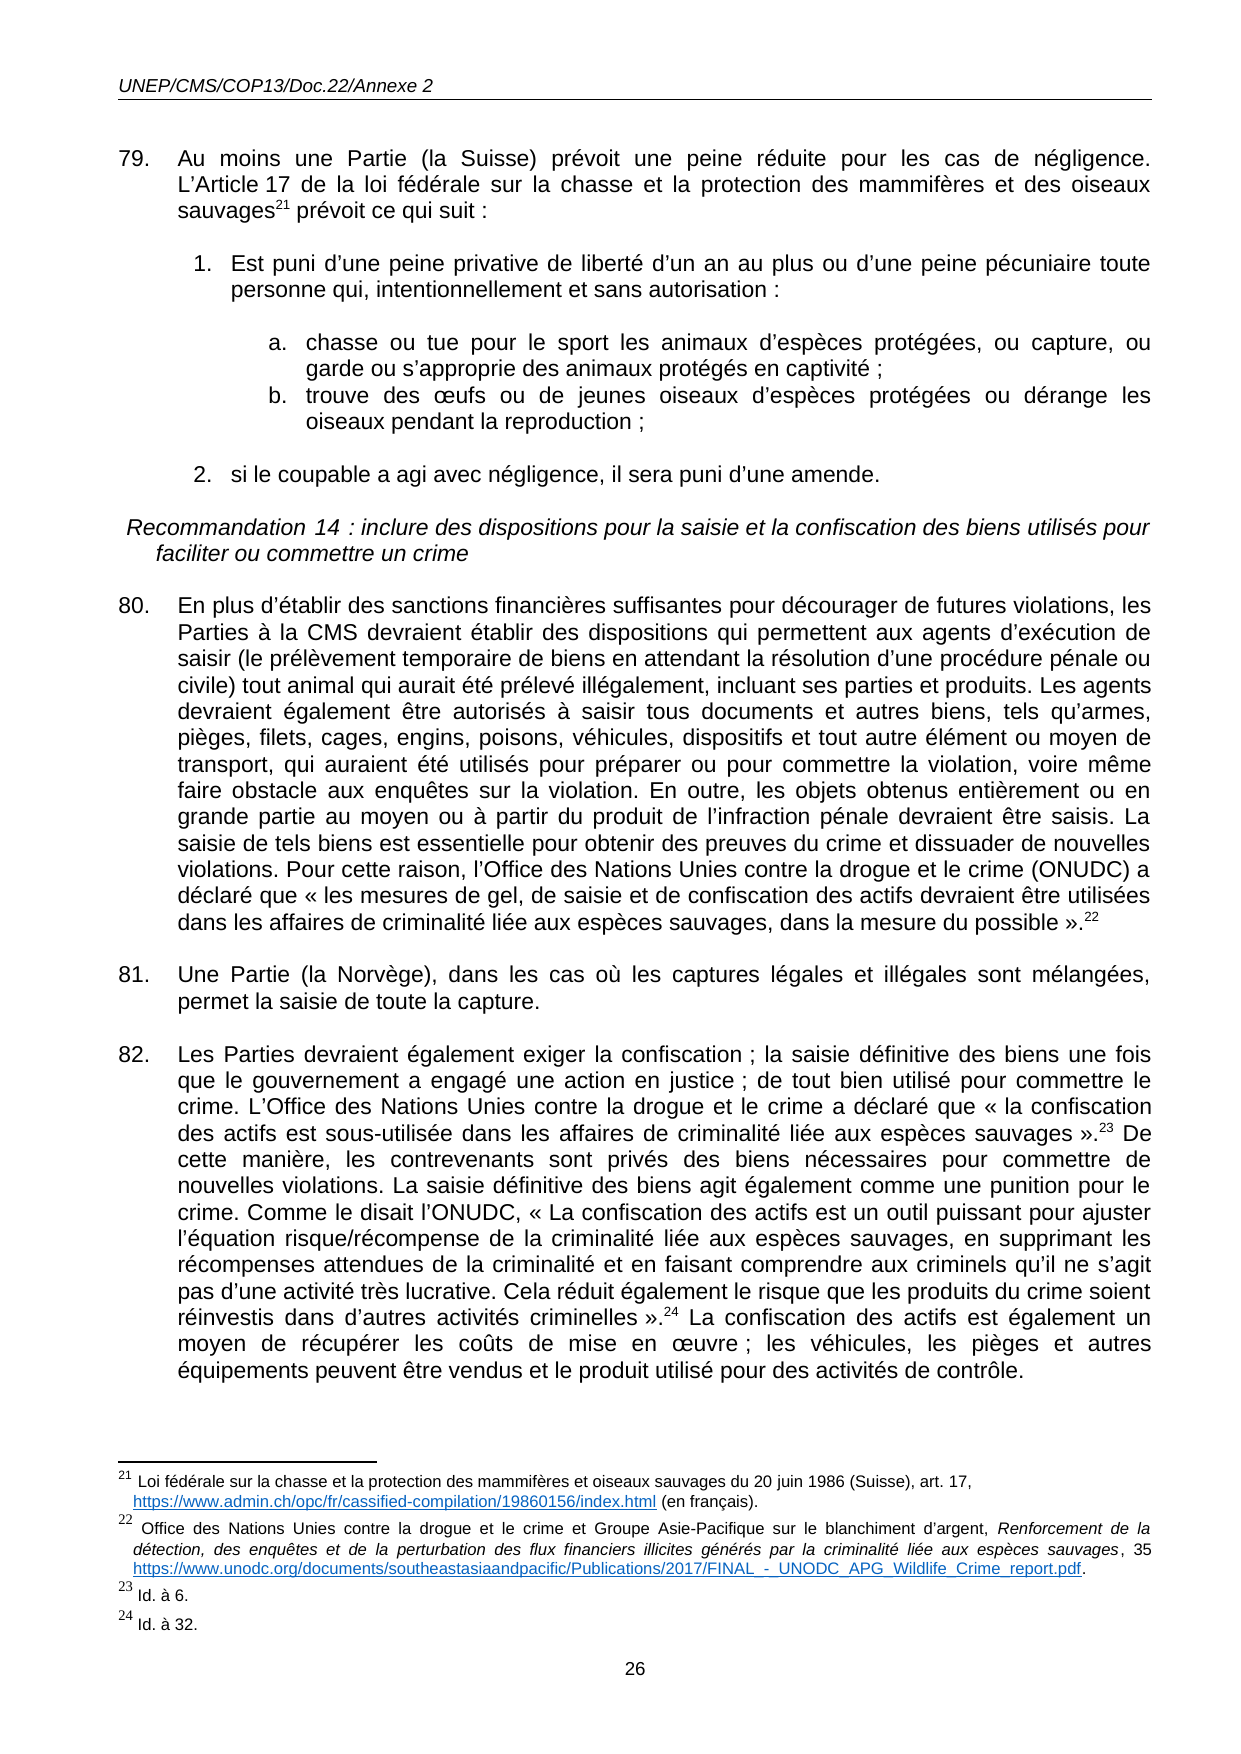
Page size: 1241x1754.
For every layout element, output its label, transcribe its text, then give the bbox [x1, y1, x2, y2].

text Recommandation 14 : inclure des dispositions pour la saisie et la confiscation des biens utilisés pour faciliter ou commettre un crime [126, 513, 1152, 566]
list Les Parties devraient également exiger la confiscation ; la saisie définitive des biens une fois que le gouvernement a engagé une action en justice ; de tout bien utilisé pour commettre le crime. L’Office des Nations Unies contre la drogue et le crime a déclaré que « la confiscation des actifs est sous-utilisée dans les affaires de criminalité liée aux espèces sauvages ». De cette manière, les contrevenants sont privés des biens nécessaires pour commettre de nouvelles violations. La saisie définitive des biens agit également comme une punition pour le crime. Comme le disait l’ONUDC, « La confiscation des actifs est un outil puissant pour ajuster l’équation risque/récompense de la criminalité liée aux espèces sauvages, en supprimant les récompenses attendues de la criminalité et en faisant comprendre aux criminels qu’il ne s’agit pas d’une activité très lucrative. Cela réduit également le risque que les produits du crime soient réinvestis dans d’autres activités criminelles ». La confiscation des actifs est également un moyen de récupérer les coûts de mise en œuvre ; les véhicules, les pièges et autres équipements peuvent être vendus et le produit utilisé pour des activités de contrôle. [118, 1041, 1152, 1383]
list Au moins une Partie (la Suisse) prévoit une peine réduite pour les cas de négligence. L’Article 17 de la loi fédérale sur la chasse et la protection des mammifères et des oiseaux sauvages prévoit ce qui suit : [118, 144, 1152, 223]
list Est puni d’une peine privative de liberté d’un an au plus ou d’une peine pécuniaire toute personne qui, intentionnellement et sans autorisation : [193, 250, 1152, 303]
list chasse ou tue pour le sport les animaux d’espèces protégées, ou capture, ou garde ou s’approprie des animaux protégés en captivité ; [268, 329, 1152, 382]
list Une Partie (la Norvège), dans les cas où les captures légales et illégales sont mélangées, permet la saisie de toute la capture. [118, 961, 1152, 1014]
list trouve des œufs ou de jeunes oiseaux d’espèces protégées ou dérange les oiseaux pendant la reproduction ; [268, 382, 1152, 434]
list si le coupable a agi avec négligence, il sera puni d’une amende. [193, 461, 1152, 487]
list En plus d’établir des sanctions financières suffisantes pour décourager de futures violations, les Parties à la CMS devraient établir des dispositions qui permettent aux agents d’exécution de saisir (le prélèvement temporaire de biens en attendant la résolution d’une procédure pénale ou civile) tout animal qui aurait été prélevé illégalement, incluant ses parties et produits. Les agents devraient également être autorisés à saisir tous documents et autres biens, tels qu’armes, pièges, filets, cages, engins, poisons, véhicules, dispositifs et tout autre élément ou moyen de transport, qui auraient été utilisés pour préparer ou pour commettre la violation, voire même faire obstacle aux enquêtes sur la violation. En outre, les objets obtenus entièrement ou en grande partie au moyen ou à partir du produit de l’infraction pénale devraient être saisis. La saisie de tels biens est essentielle pour obtenir des preuves du crime et dissuader de nouvelles violations. Pour cette raison, l’Office des Nations Unies contre la drogue et le crime (ONUDC) a déclaré que « les mesures de gel, de saisie et de confiscation des actifs devraient être utilisées dans les affaires de criminalité liée aux espèces sauvages, dans la mesure du possible ». [118, 592, 1152, 935]
